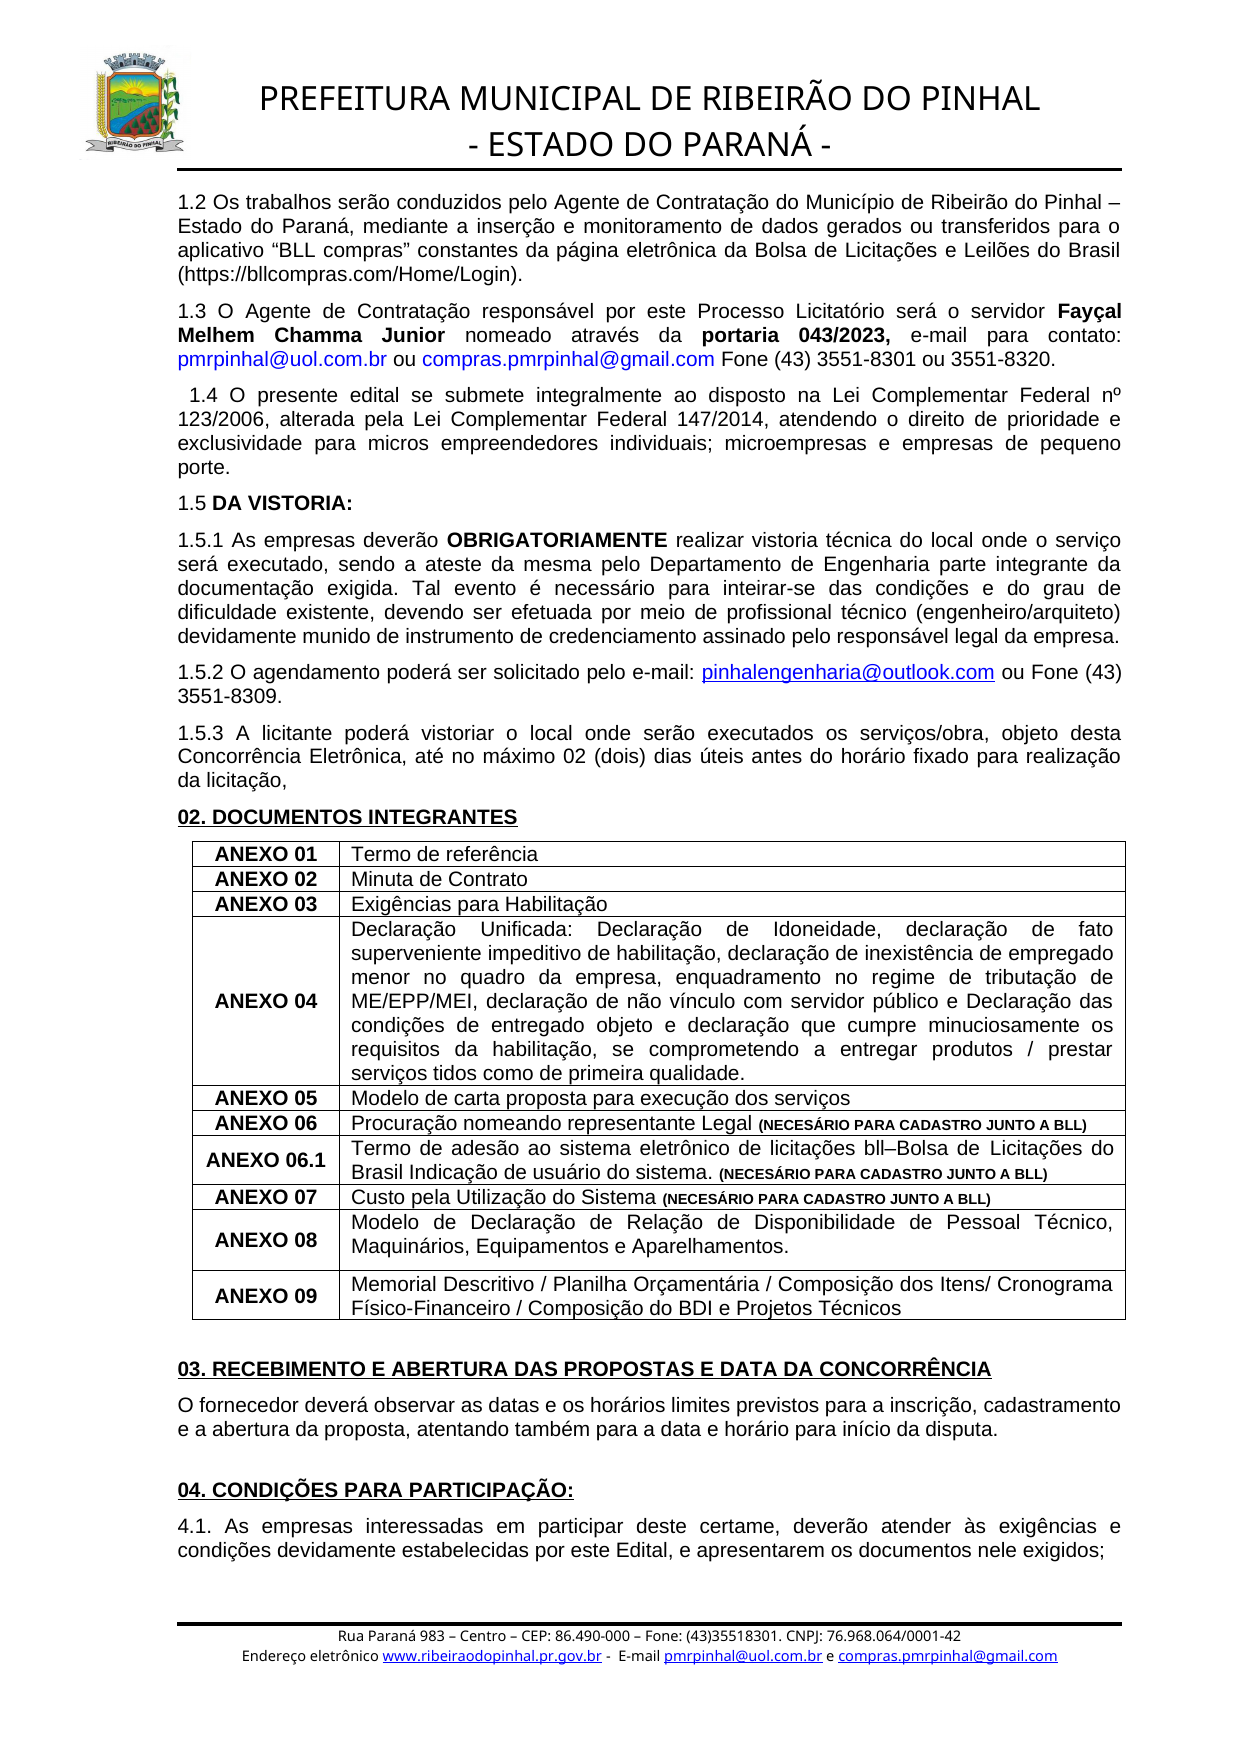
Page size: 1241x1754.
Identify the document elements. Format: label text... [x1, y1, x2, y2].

table_cell Memorial Descritivo / Planilha Orçamentária / Composição dos Itens/ Cronograma Físico-Financeiro / Composição do BDI e Projetos Técnicos [340, 1271, 1125, 1319]
table_header ANEXO 01 [193, 842, 339, 866]
table_cell Modelo de carta proposta para execução dos serviços [340, 1086, 1125, 1110]
text 03. RECEBIMENTO E ABERTURA DAS PROPOSTAS E DATA DA CONCORRÊNCIA [177, 1357, 1122, 1381]
text 04. CONDIÇÕES PARA PARTICIPAÇÃO: [177, 1478, 1122, 1502]
text 1.2 Os trabalhos serão conduzidos pelo Agente de Contratação do Município de Ribeirão do Pinhal – Estado do Paraná, mediante a inserção e monitoramento de dados gerados ou transferidos para o aplicativo “BLL compras” constantes da página eletrônica da Bolsa de Licitações e Leilões do Brasil (https://bllcompras.com/Home/Login). [177, 190, 1122, 286]
text 02. DOCUMENTOS INTEGRANTES [177, 805, 1122, 829]
table_cell Declaração Unificada: Declaração de Idoneidade, declaração de fato superveniente impeditivo de habilitação, declaração de inexistência de empregado menor no quadro da empresa, enquadramento no regime de tributação de ME/EPP/MEI, declaração de não vínculo com servidor público e Declaração das condições de entregado objeto e declaração que cumpre minuciosamente os requisitos da habilitação, se comprometendo a entregar produtos / prestar serviços tidos como de primeira qualidade. [340, 917, 1125, 1085]
table_cell Exigências para Habilitação [340, 892, 1125, 916]
table_cell ANEXO 08 [193, 1210, 339, 1270]
picture [79, 45, 192, 160]
table_cell ANEXO 04 [193, 917, 339, 1085]
text O fornecedor deverá observar as datas e os horários limites previstos para a inscrição, cadastramento e a abertura da proposta, atentando também para a data e horário para início da disputa. [177, 1393, 1122, 1441]
text 1.5.3 A licitante poderá vistoriar o local onde serão executados os serviços/obra, objeto desta Concorrência Eletrônica, até no máximo 02 (dois) dias úteis antes do horário fixado para realização da licitação, [177, 720, 1122, 792]
text 1.3 O Agente de Contratação responsável por este Processo Licitatório será o servidor Fayçal Melhem Chamma Junior nomeado através da portaria 043/2023, e-mail para contato: pmrpinhal@uol.com.br ou compras.pmrpinhal@gmail.com Fone (43) 3551-8301 ou 3551-8320. [177, 298, 1122, 370]
table_cell ANEXO 06.1 [193, 1136, 339, 1184]
table_cell Termo de adesão ao sistema eletrônico de licitações bll–Bolsa de Licitações do Brasil Indicação de usuário do sistema. (NECESÁRIO PARA CADASTRO JUNTO A BLL) [340, 1136, 1125, 1184]
text 1.5 DA VISTORIA: [177, 491, 1122, 515]
table_cell Procuração nomeando representante Legal (NECESÁRIO PARA CADASTRO JUNTO A BLL) [340, 1111, 1125, 1135]
table_cell Modelo de Declaração de Relação de Disponibilidade de Pessoal Técnico, Maquinários, Equipamentos e Aparelhamentos. [340, 1210, 1125, 1270]
text 1.5.1 As empresas deverão OBRIGATORIAMENTE realizar vistoria técnica do local onde o serviço será executado, sendo a ateste da mesma pelo Departamento de Engenharia parte integrante da documentação exigida. Tal evento é necessário para inteirar-se das condições e do grau de dificuldade existente, devendo ser efetuada por meio de profissional técnico (engenheiro/arquiteto) devidamente munido de instrumento de credenciamento assinado pelo responsável legal da empresa. [177, 528, 1122, 647]
table_cell ANEXO 07 [193, 1185, 339, 1209]
table_cell ANEXO 09 [193, 1271, 339, 1319]
table_cell Minuta de Contrato [340, 867, 1125, 891]
table_cell ANEXO 03 [193, 892, 339, 916]
table_header Termo de referência [340, 842, 1125, 866]
text 1.5.2 O agendamento poderá ser solicitado pelo e-mail: pinhalengenharia@outlook.com ou Fone (43) 3551-8309. [177, 660, 1122, 708]
table_cell ANEXO 05 [193, 1086, 339, 1110]
text 4.1. As empresas interessadas em participar deste certame, deverão atender às exigências e condições devidamente estabelecidas por este Edital, e apresentarem os documentos nele exigidos; [177, 1514, 1122, 1562]
table_cell ANEXO 06 [193, 1111, 339, 1135]
table_cell Custo pela Utilização do Sistema (NECESÁRIO PARA CADASTRO JUNTO A BLL) [340, 1185, 1125, 1209]
text 1.4 O presente edital se submete integralmente ao disposto na Lei Complementar Federal nº 123/2006, alterada pela Lei Complementar Federal 147/2014, atendendo o direito de prioridade e exclusividade para micros empreendedores individuais; microempresas e empresas de pequeno porte. [177, 383, 1122, 479]
table_cell ANEXO 02 [193, 867, 339, 891]
